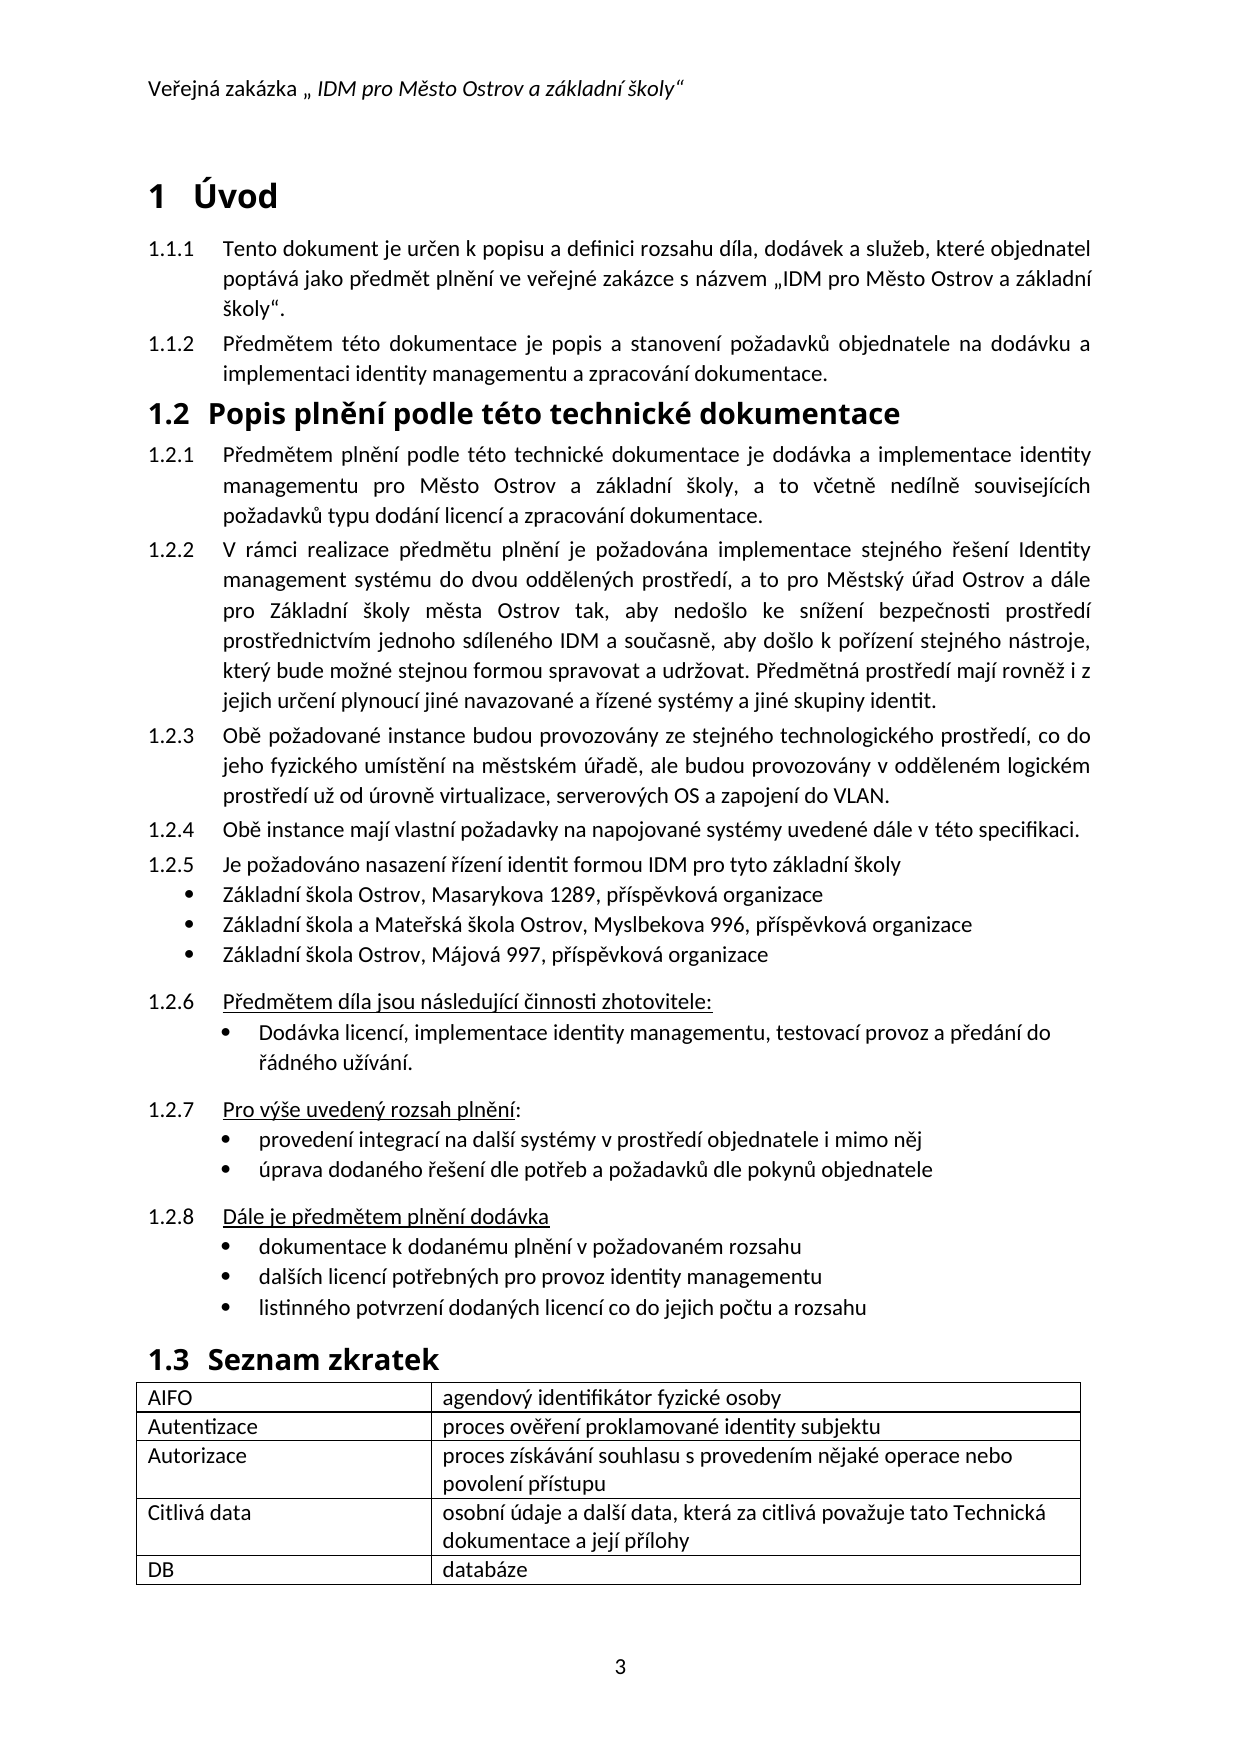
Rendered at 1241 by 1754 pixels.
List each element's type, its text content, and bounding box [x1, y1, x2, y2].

list listinného potvrzení dodaných licencí co do jejich počtu a rozsahu [222, 1293, 1092, 1321]
subtitle Předmětem díla jsou následující činnosti zhotovitele: [148, 987, 1092, 1015]
subtitle Tento dokument je určen k popisu a definici rozsahu díla, dodávek a služeb, které objednatel poptává jako předmět plnění ve veřejné zakázce s názvem „IDM pro Město Ostrov a základní školy“. [148, 234, 1092, 323]
table_cell Autentizace [137, 1413, 431, 1440]
list Základní škola a Mateřská škola Ostrov, Myslbekova 996, příspěvková organizace [185, 910, 1092, 938]
subtitle Obě požadované instance budou provozovány ze stejného technologického prostředí, co do jeho fyzického umístění na městském úřadě, ale budou provozovány v odděleném logickém prostředí už od úrovně virtualizace, serverových OS a zapojení do VLAN. [148, 721, 1092, 809]
subtitle Seznam zkratek [148, 1339, 1092, 1379]
list úprava dodaného řešení dle potřeb a požadavků dle pokynů objednatele [222, 1155, 1092, 1183]
list dokumentace k dodanému plnění v požadovaném rozsahu [222, 1232, 1092, 1260]
table_cell Autorizace [137, 1441, 431, 1497]
subtitle Pro výše uvedený rozsah plnění: [148, 1095, 1092, 1123]
table_cell databáze [432, 1556, 1080, 1584]
table_header agendový identifikátor fyzické osoby [432, 1383, 1080, 1411]
subtitle Předmětem této dokumentace je popis a stanovení požadavků objednatele na dodávku a implementaci identity managementu a zpracování dokumentace. [148, 329, 1092, 387]
table_header AIFO [137, 1383, 431, 1411]
list provedení integrací na další systémy v prostředí objednatele i mimo něj [222, 1125, 1092, 1153]
list Dodávka licencí, implementace identity managementu, testovací provoz a předání do řádného užívání. [222, 1018, 1092, 1076]
subtitle Popis plnění podle této technické dokumentace [148, 393, 1092, 433]
list Základní škola Ostrov, Májová 997, příspěvková organizace [185, 941, 1092, 968]
subtitle Dále je předmětem plnění dodávka [148, 1202, 1092, 1230]
subtitle Úvod [148, 173, 1092, 218]
list Základní škola Ostrov, Masarykova 1289, příspěvková organizace [185, 880, 1092, 908]
subtitle V rámci realizace předmětu plnění je požadována implementace stejného řešení Identity management systému do dvou oddělených prostředí, a to pro Městský úřad Ostrov a dále pro Základní školy města Ostrov tak, aby nedošlo ke snížení bezpečnosti prostředí prostřednictvím jednoho sdíleného IDM a současně, aby došlo k pořízení stejného nástroje, který bude možné stejnou formou spravovat a udržovat. Předmětná prostředí mají rovněž i z jejich určení plynoucí jiné navazované a řízené systémy a jiné skupiny identit. [148, 535, 1092, 714]
table_cell DB [137, 1556, 431, 1584]
subtitle Je požadováno nasazení řízení identit formou IDM pro tyto základní školy [148, 850, 1092, 878]
table_cell proces získávání souhlasu s provedením nějaké operace nebo povolení přístupu [432, 1441, 1080, 1497]
table_cell osobní údaje a další data, která za citlivá považuje tato Technická dokumentace a její přílohy [432, 1499, 1080, 1554]
table_cell proces ověření proklamované identity subjektu [432, 1413, 1080, 1440]
subtitle Obě instance mají vlastní požadavky na napojované systémy uvedené dále v této specifikaci. [148, 816, 1092, 843]
subtitle Předmětem plnění podle této technické dokumentace je dodávka a implementace identity managementu pro Město Ostrov a základní školy, a to včetně nedílně souvisejících požadavků typu dodání licencí a zpracování dokumentace. [148, 441, 1092, 529]
list dalších licencí potřebných pro provoz identity managementu [222, 1262, 1092, 1290]
table_cell Citlivá data [137, 1499, 431, 1554]
